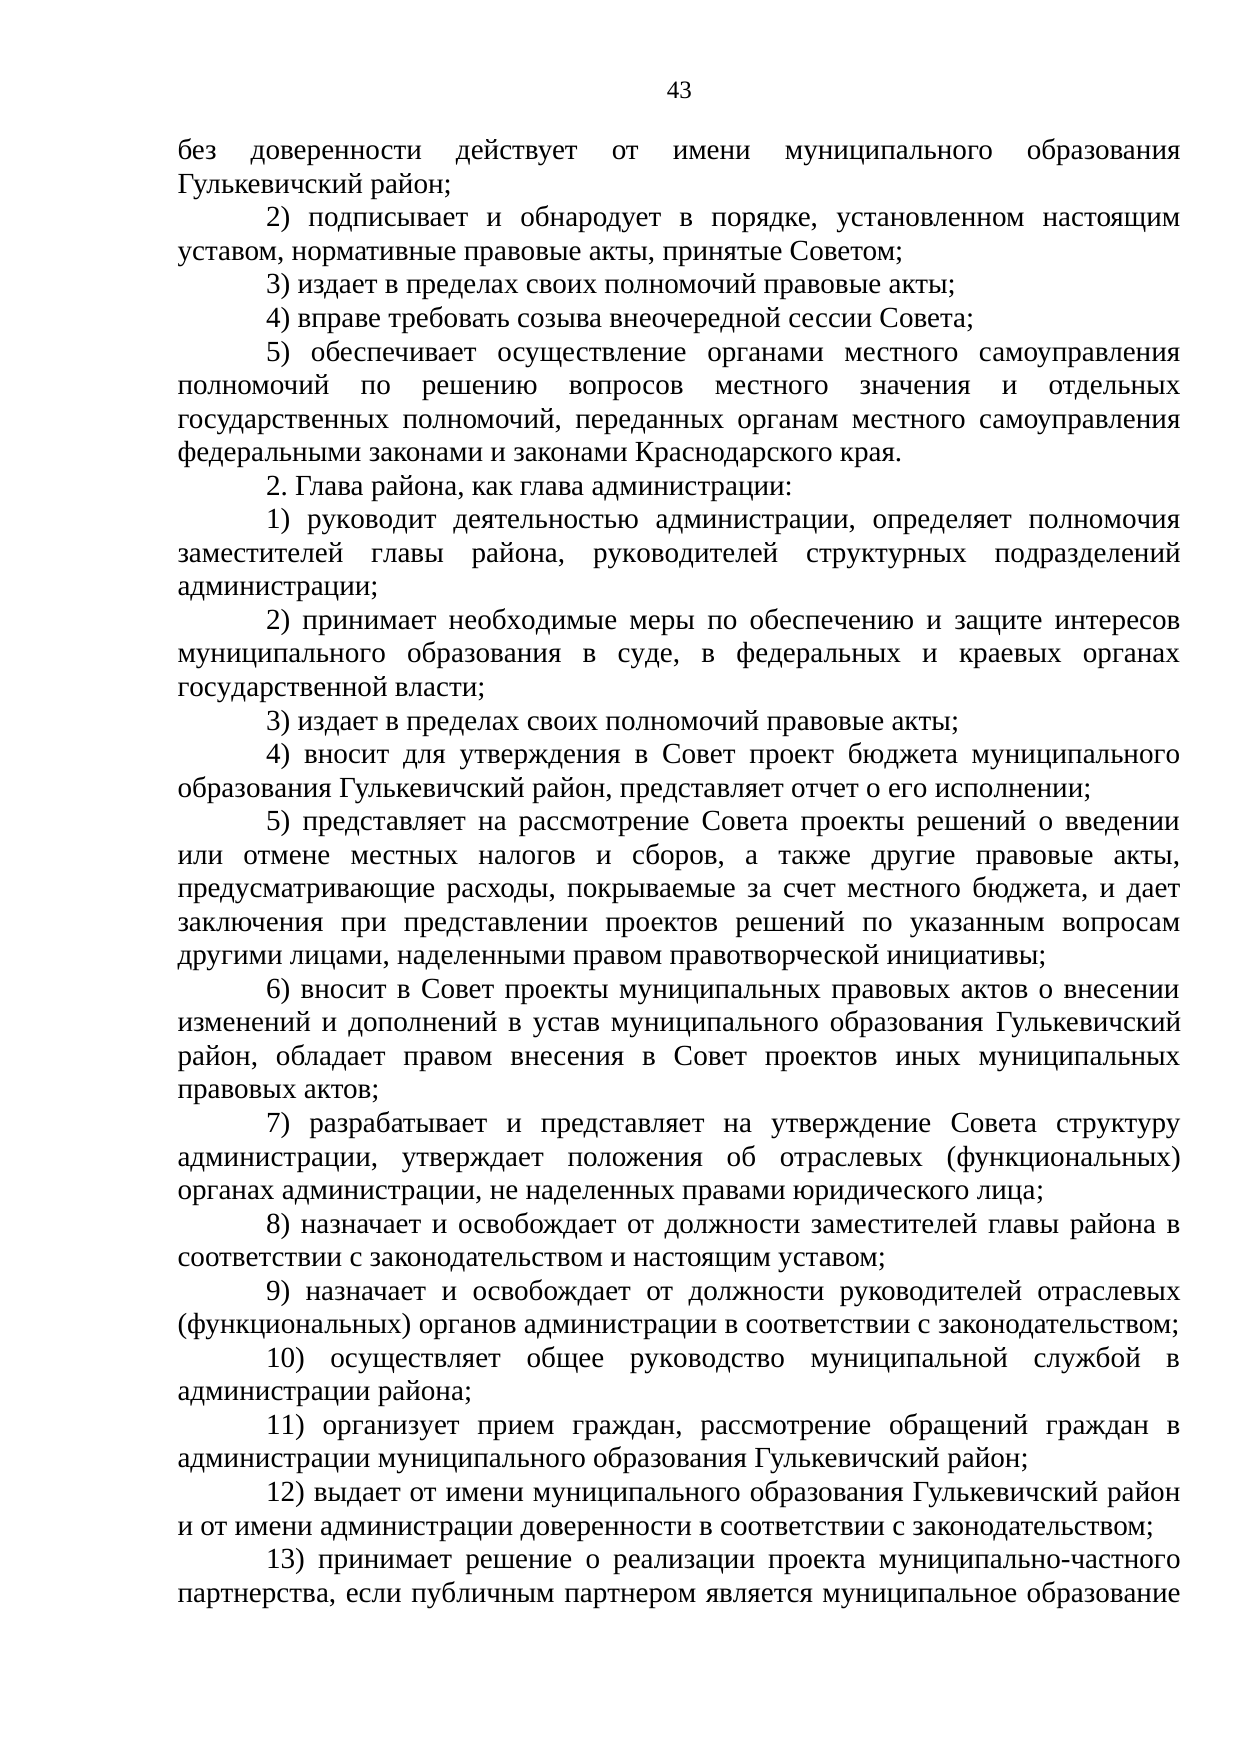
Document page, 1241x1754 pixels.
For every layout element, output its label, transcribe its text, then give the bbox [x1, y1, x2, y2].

text 2) подписывает и обнародует в порядке, установленном настоящим уставом, нормативные правовые акты, принятые Советом; [177, 199, 1181, 267]
text 10) осуществляет общее руководство муниципальной службой в администрации района; [177, 1340, 1181, 1407]
text 5) представляет на рассмотрение Совета проекты решений о введении или отмене местных налогов и сборов, а также другие правовые акты, предусматривающие расходы, покрываемые за счет местного бюджета, и дает заключения при представлении проектов решений по указанным вопросам другими лицами, наделенными правом правотворческой инициативы; [177, 803, 1181, 971]
text 1) руководит деятельностью администрации, определяет полномочия заместителей главы района, руководителей структурных подразделений администрации; [177, 501, 1181, 602]
text 6) вносит в Совет проекты муниципальных правовых актов о внесении изменений и дополнений в устав муниципального образования Гулькевичский район, обладает правом внесения в Совет проектов иных муниципальных правовых актов; [177, 971, 1181, 1105]
text 5) обеспечивает осуществление органами местного самоуправления полномочий по решению вопросов местного значения и отдельных государственных полномочий, переданных органам местного самоуправления федеральными законами и законами Краснодарского края. [177, 334, 1181, 468]
text 7) разрабатывает и представляет на утверждение Совета структуру администрации, утверждает положения об отраслевых (функциональных) органах администрации, не наделенных правами юридического лица; [177, 1105, 1181, 1206]
text 4) вносит для утверждения в Совет проект бюджета муниципального образования Гулькевичский район, представляет отчет о его исполнении; [177, 736, 1181, 803]
text 11) организует прием граждан, рассмотрение обращений граждан в администрации муниципального образования Гулькевичский район; [177, 1407, 1181, 1474]
text 12) выдает от имени муниципального образования Гулькевичский район и от имени администрации доверенности в соответствии с законодательством; [177, 1474, 1181, 1541]
text 8) назначает и освобождает от должности заместителей главы района в соответствии с законодательством и настоящим уставом; [177, 1206, 1181, 1273]
text 9) назначает и освобождает от должности руководителей отраслевых (функциональных) органов администрации в соответствии с законодательством; [177, 1273, 1181, 1340]
text 4) вправе требовать созыва внеочередной сессии Совета; [177, 300, 1181, 334]
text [177, 132, 1181, 199]
text 3) издает в пределах своих полномочий правовые акты; [177, 703, 1181, 736]
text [177, 1541, 1181, 1608]
text 2) принимает необходимые меры по обеспечению и защите интересов муниципального образования в суде, в федеральных и краевых органах государственной власти; [177, 602, 1181, 703]
text 2. Глава района, как глава администрации: [177, 468, 1181, 501]
text 3) издает в пределах своих полномочий правовые акты; [177, 267, 1181, 300]
